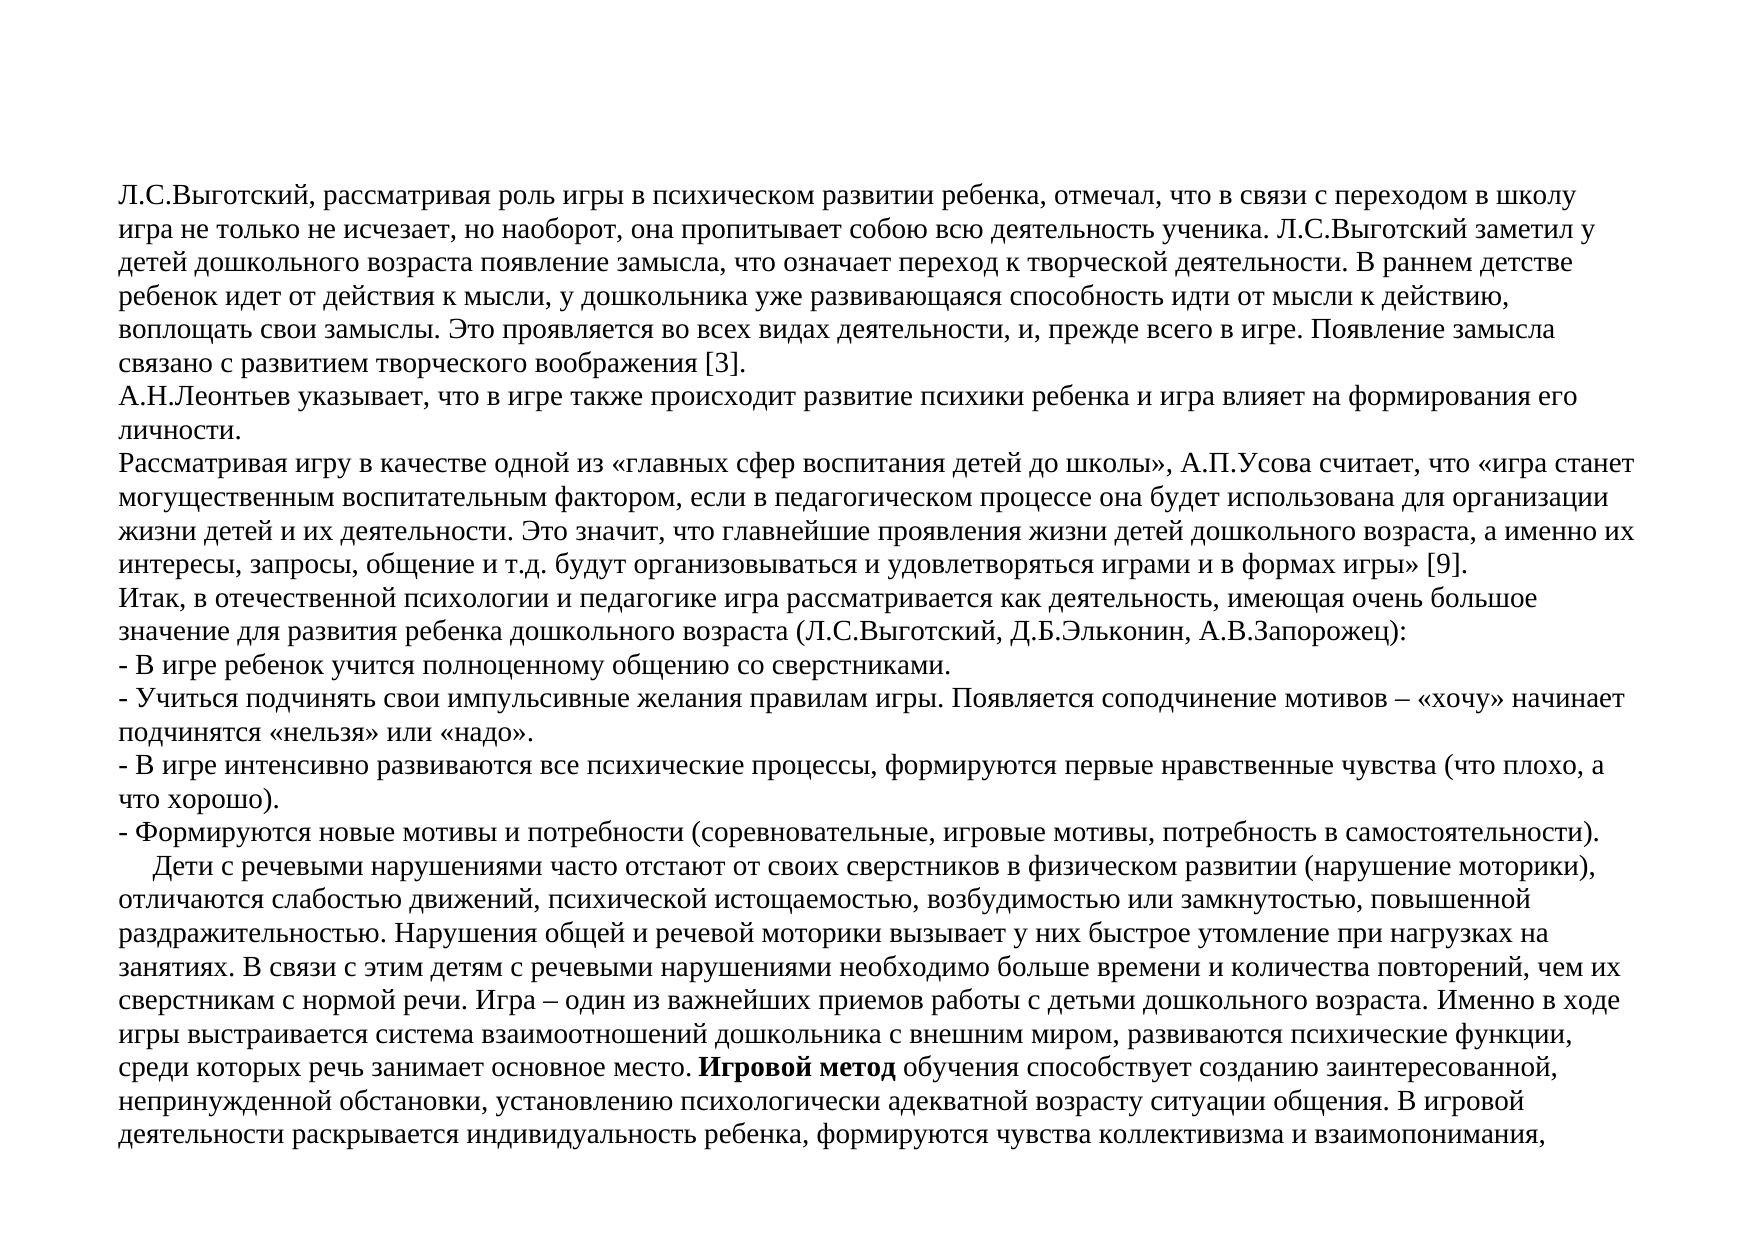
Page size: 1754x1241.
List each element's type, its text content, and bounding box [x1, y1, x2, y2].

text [118, 848, 1636, 1150]
text Рассматривая игру в качестве одной из «главных сфер воспитания детей до школы», А.П.Усова считает, что «игра станет могущественным воспитательным фактором, если в педагогическом процессе она будет использована для организации жизни детей и их деятельности. Это значит, что главнейшие проявления жизни детей дошкольного возраста, а именно их интересы, запросы, общение и т.д. будут организовываться и удовлетворяться играми и в формах игры» [9]. [118, 446, 1636, 580]
text - В игре ребенок учится полноценному общению со сверстниками. [118, 647, 1636, 680]
text Итак, в отечественной психологии и педагогике игра рассматривается как деятельность, имеющая очень большое значение для развития ребенка дошкольного возраста (Л.С.Выготский, Д.Б.Эльконин, А.В.Запорожец): [118, 580, 1636, 647]
text - Учиться подчинять свои импульсивные желания правилам игры. Появляется соподчинение мотивов – «хочу» начинает подчинятся «нельзя» или «надо». [118, 680, 1636, 747]
text Л.С.Выготский, рассматривая роль игры в психическом развитии ребенка, отмечал, что в связи с переходом в школу игра не только не исчезает, но наоборот, она пропитывает собою всю деятельность ученика. Л.С.Выготский заметил у детей дошкольного возраста появление замысла, что означает переход к творческой деятельности. В раннем детстве ребенок идет от действия к мысли, у дошкольника уже развивающаяся способность идти от мысли к действию, воплощать свои замыслы. Это проявляется во всех видах деятельности, и, прежде всего в игре. Появление замысла связано с развитием творческого воображения [3]. [118, 177, 1636, 378]
text А.Н.Леонтьев указывает, что в игре также происходит развитие психики ребенка и игра влияет на формирования его личности. [118, 378, 1636, 446]
text - В игре интенсивно развиваются все психические процессы, формируются первые нравственные чувства (что плохо, а что хорошо). [118, 747, 1636, 814]
text - Формируются новые мотивы и потребности (соревновательные, игровые мотивы, потребность в самостоятельности). [118, 814, 1636, 848]
